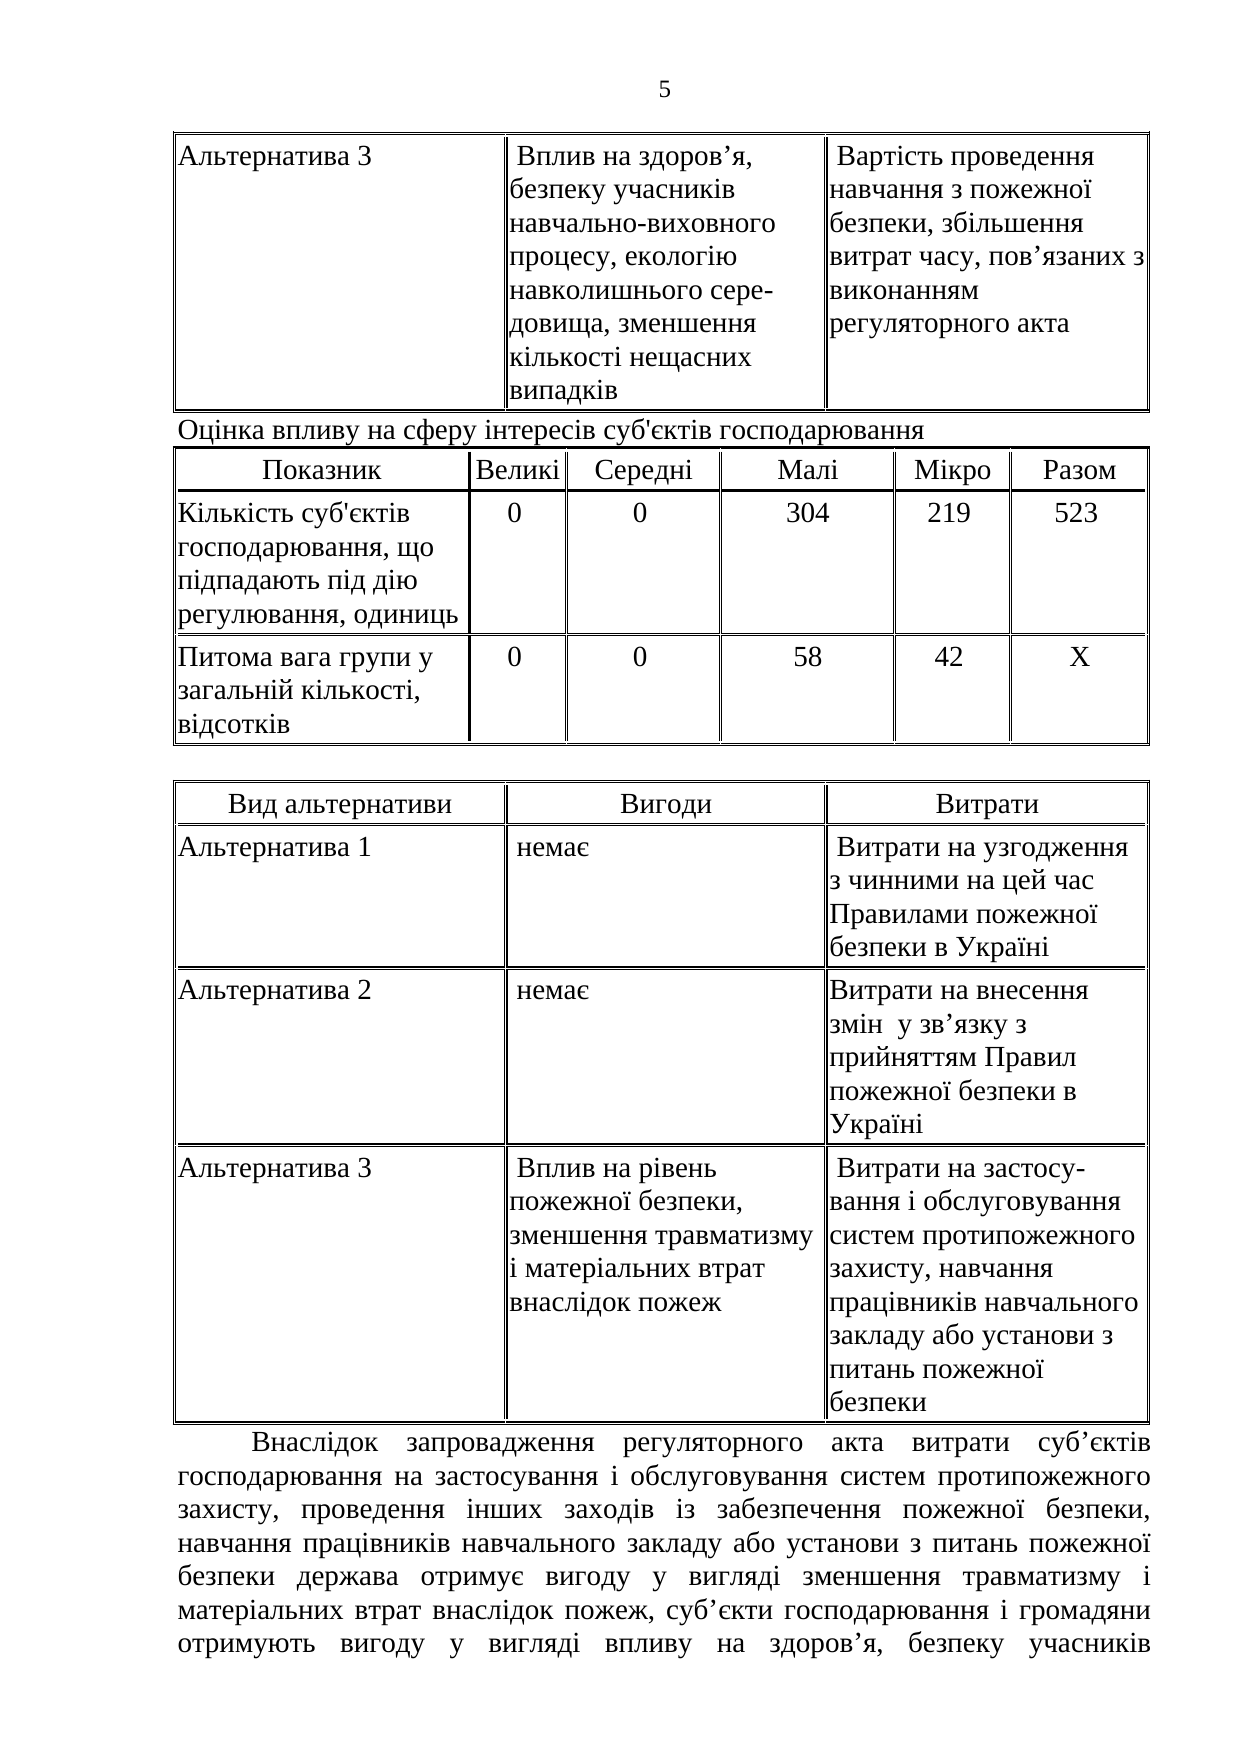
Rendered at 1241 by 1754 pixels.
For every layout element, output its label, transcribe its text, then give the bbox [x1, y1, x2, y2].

table_header Разом [1011, 449, 1147, 489]
table_header Показник [176, 449, 469, 489]
table_cell Вплив на здоров’я, безпеку учасників навчально-виховного процесу, екологію навколишнього сере-довища, зменшення кількості нещасних випадків [506, 133, 826, 409]
table_cell 42 [895, 636, 1011, 743]
table_cell немає [508, 970, 824, 1143]
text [177, 1424, 1152, 1659]
table_header Мікро [895, 449, 1011, 489]
table_header Малі [721, 449, 895, 489]
table_cell Альтернатива 1 [176, 823, 504, 966]
table_cell 523 [1012, 489, 1147, 633]
text Оцінка впливу на сферу інтересів суб'єктів господарювання [177, 412, 1152, 446]
table_header Вигоди [506, 781, 826, 822]
table_cell Питома вага групи у загальній кількості, відсотків [174, 633, 469, 743]
table_cell немає [508, 826, 824, 966]
table_cell 0 [469, 636, 566, 743]
table_cell 0 [568, 492, 719, 633]
table_cell Витрати на внесення змін у зв’язку з прийняттям Правил пожежної безпеки в Україні [828, 966, 1147, 1143]
table_cell Витрати на застосу-вання і обслуговування систем протипожежного захисту, навчання працівників навчального закладу або установи з питань пожежної безпеки [826, 1143, 1147, 1421]
table_cell Витрати на узгодження з чинними на цей час Правилами пожежної безпеки в Україні [828, 823, 1147, 966]
table_cell 58 [721, 636, 895, 743]
table_cell 0 [471, 492, 565, 633]
table_header Середні [566, 449, 721, 489]
table_cell 0 [566, 636, 721, 743]
table_cell 304 [722, 492, 893, 633]
table_header Витрати [826, 783, 1147, 822]
table_header Вид альтернативи [176, 781, 506, 822]
table_cell Х [1011, 633, 1148, 743]
table_header Великі [469, 449, 566, 489]
table_cell Вартість проведення навчання з пожежної безпеки, збільшення витрат часу, пов’язаних з виконанням регуляторного акта [826, 135, 1147, 409]
table_cell Альтернатива 3 [176, 1143, 506, 1421]
table_cell 219 [896, 492, 1009, 633]
table_cell Альтернатива 2 [176, 966, 504, 1143]
table_cell Кількість суб'єктів господарювання, що підпадають під дію регулювання, одиниць [176, 489, 468, 633]
table_cell Альтернатива 3 [176, 133, 506, 409]
table_cell Вплив на рівень пожежної безпеки, зменшення травматизму і матеріальних втрат внаслідок пожеж [506, 1143, 826, 1421]
